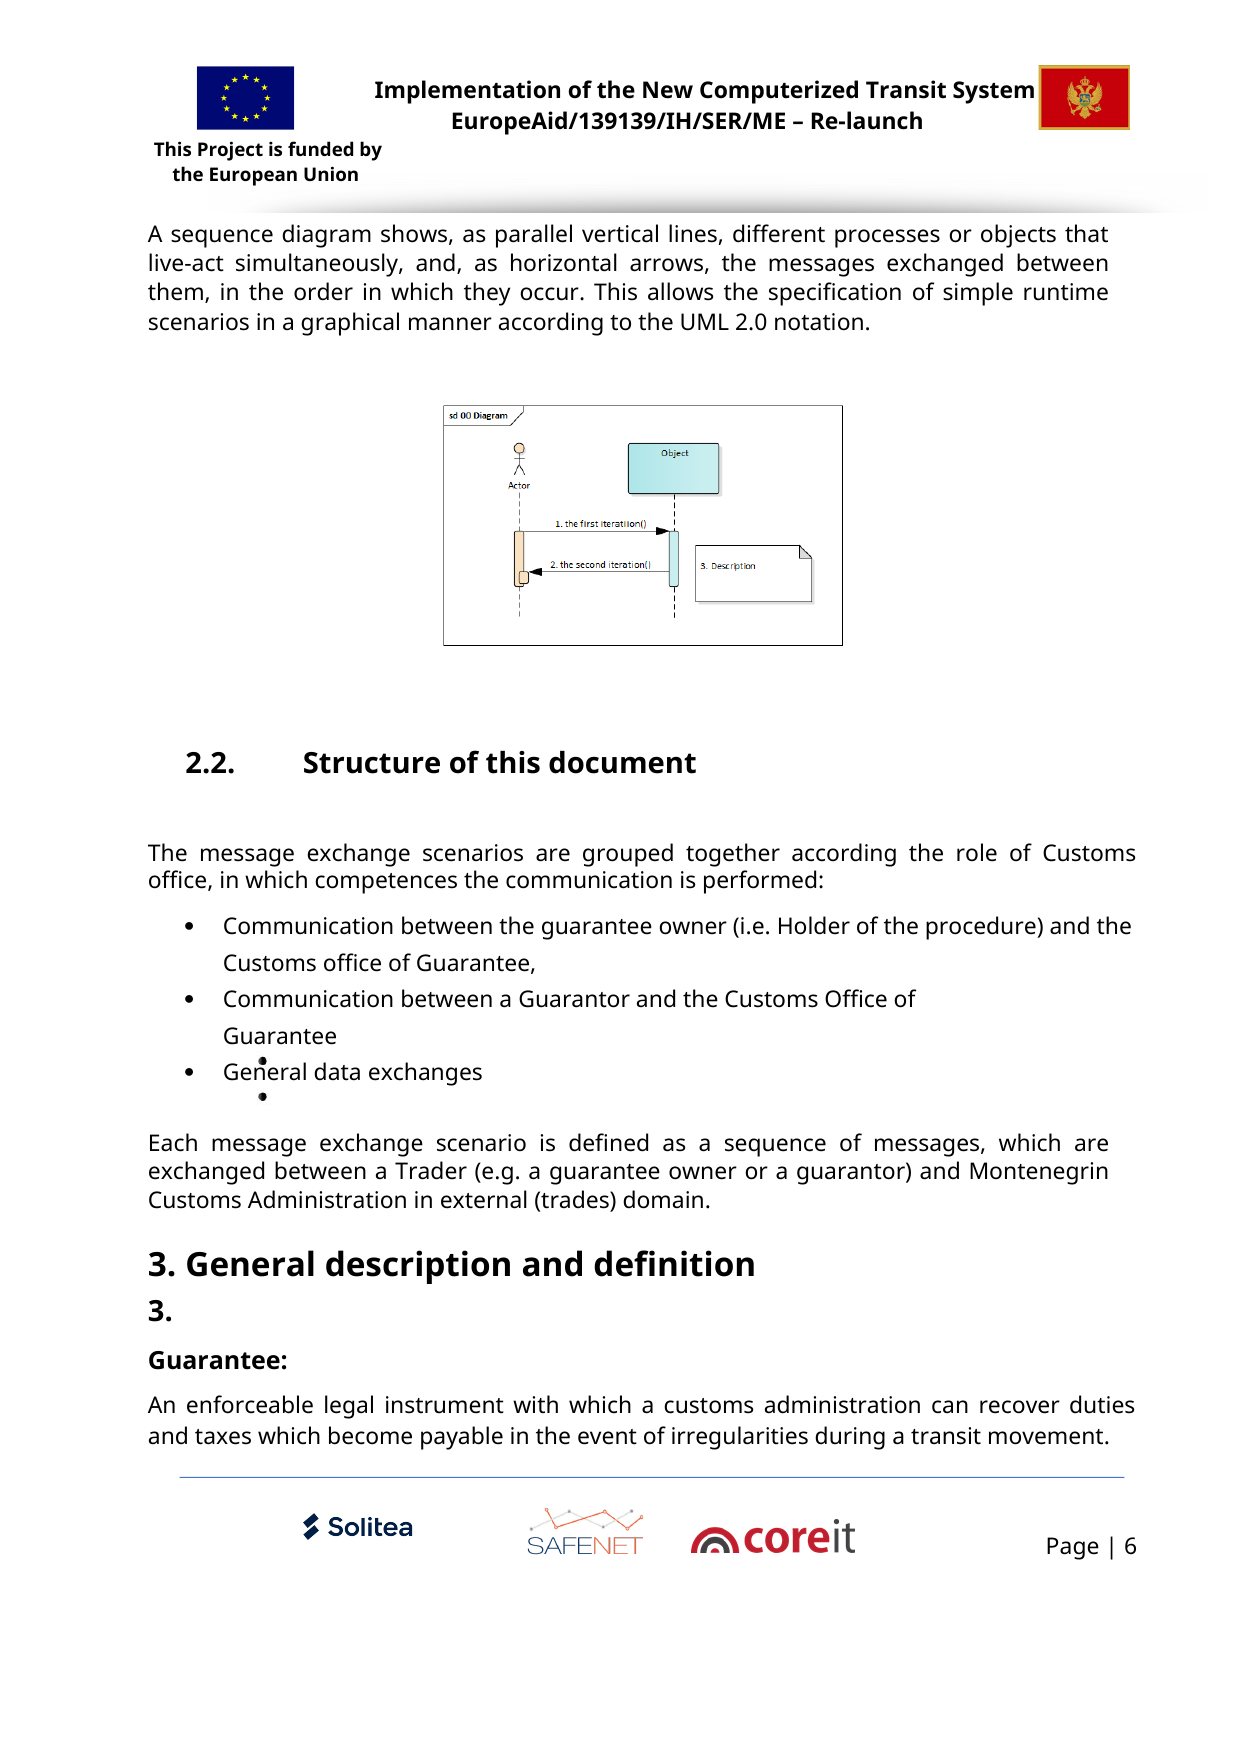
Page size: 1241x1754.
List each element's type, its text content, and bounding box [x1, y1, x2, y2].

picture [288, 1498, 427, 1555]
list Communication between the guarantee owner (i.e. Holder of the procedure) and the Customs office of Guarantee, [185, 910, 1137, 978]
picture [527, 1508, 644, 1555]
text A sequence diagram shows, as parallel vertical lines, different processes or objects that live-act simultaneously, and, as horizontal arrows, the messages exchanged between them, in the order in which they occur. This allows the specification of simple runtime scenarios in a graphical manner according to the UML 2.0 notation. [148, 218, 1110, 337]
text The message exchange scenarios are grouped together according the role of Customs office, in which competences the communication is performed: [148, 839, 1137, 896]
picture [257, 1051, 279, 1056]
text An enforceable legal instrument with which a customs administration can recover duties and taxes which become payable in the event of irregularities during a transit movement. [148, 1389, 1137, 1451]
list Communication between a Guarantor and the Customs Office of Guarantee [185, 983, 1033, 1051]
subtitle General description and definition [148, 1241, 1137, 1286]
picture [257, 1088, 279, 1109]
picture [196, 66, 295, 130]
picture [691, 1519, 855, 1555]
text Each message exchange scenario is defined as a sequence of messages, which are exchanged between a Trader (e.g. a guarantee owner or a guarantor) and Montenegrin Customs Administration in external (trades) domain. [148, 1128, 1110, 1216]
text Guarantee: [148, 1342, 1137, 1376]
subtitle Structure of this document [185, 743, 1137, 782]
picture [1038, 65, 1130, 130]
list General data exchanges [185, 1056, 1033, 1088]
picture [437, 399, 848, 651]
